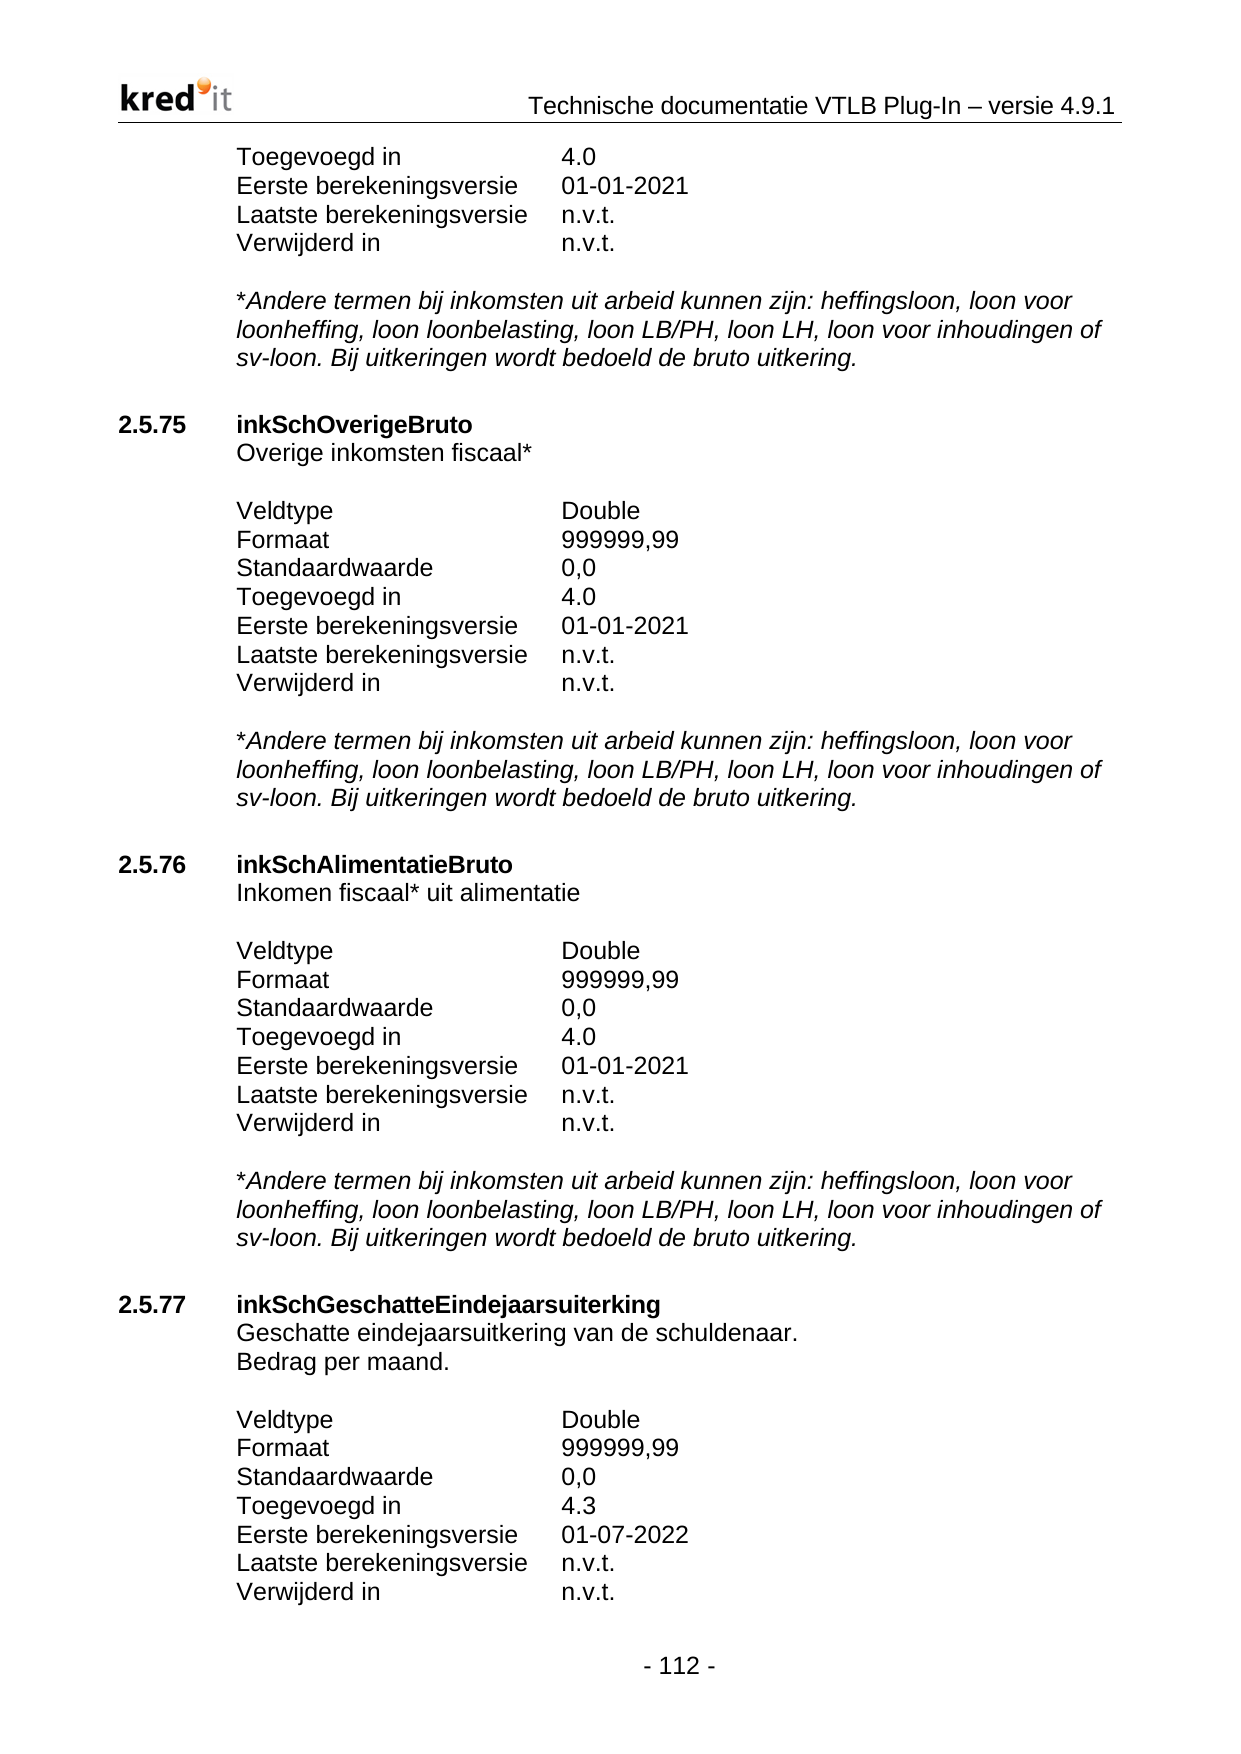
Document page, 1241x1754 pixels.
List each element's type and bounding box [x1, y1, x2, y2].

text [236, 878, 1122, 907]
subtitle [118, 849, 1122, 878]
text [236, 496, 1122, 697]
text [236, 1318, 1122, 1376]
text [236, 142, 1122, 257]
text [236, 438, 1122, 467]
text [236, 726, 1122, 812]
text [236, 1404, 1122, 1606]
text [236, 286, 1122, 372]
picture [118, 73, 234, 115]
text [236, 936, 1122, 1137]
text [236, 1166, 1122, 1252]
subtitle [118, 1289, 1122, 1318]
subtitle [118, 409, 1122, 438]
